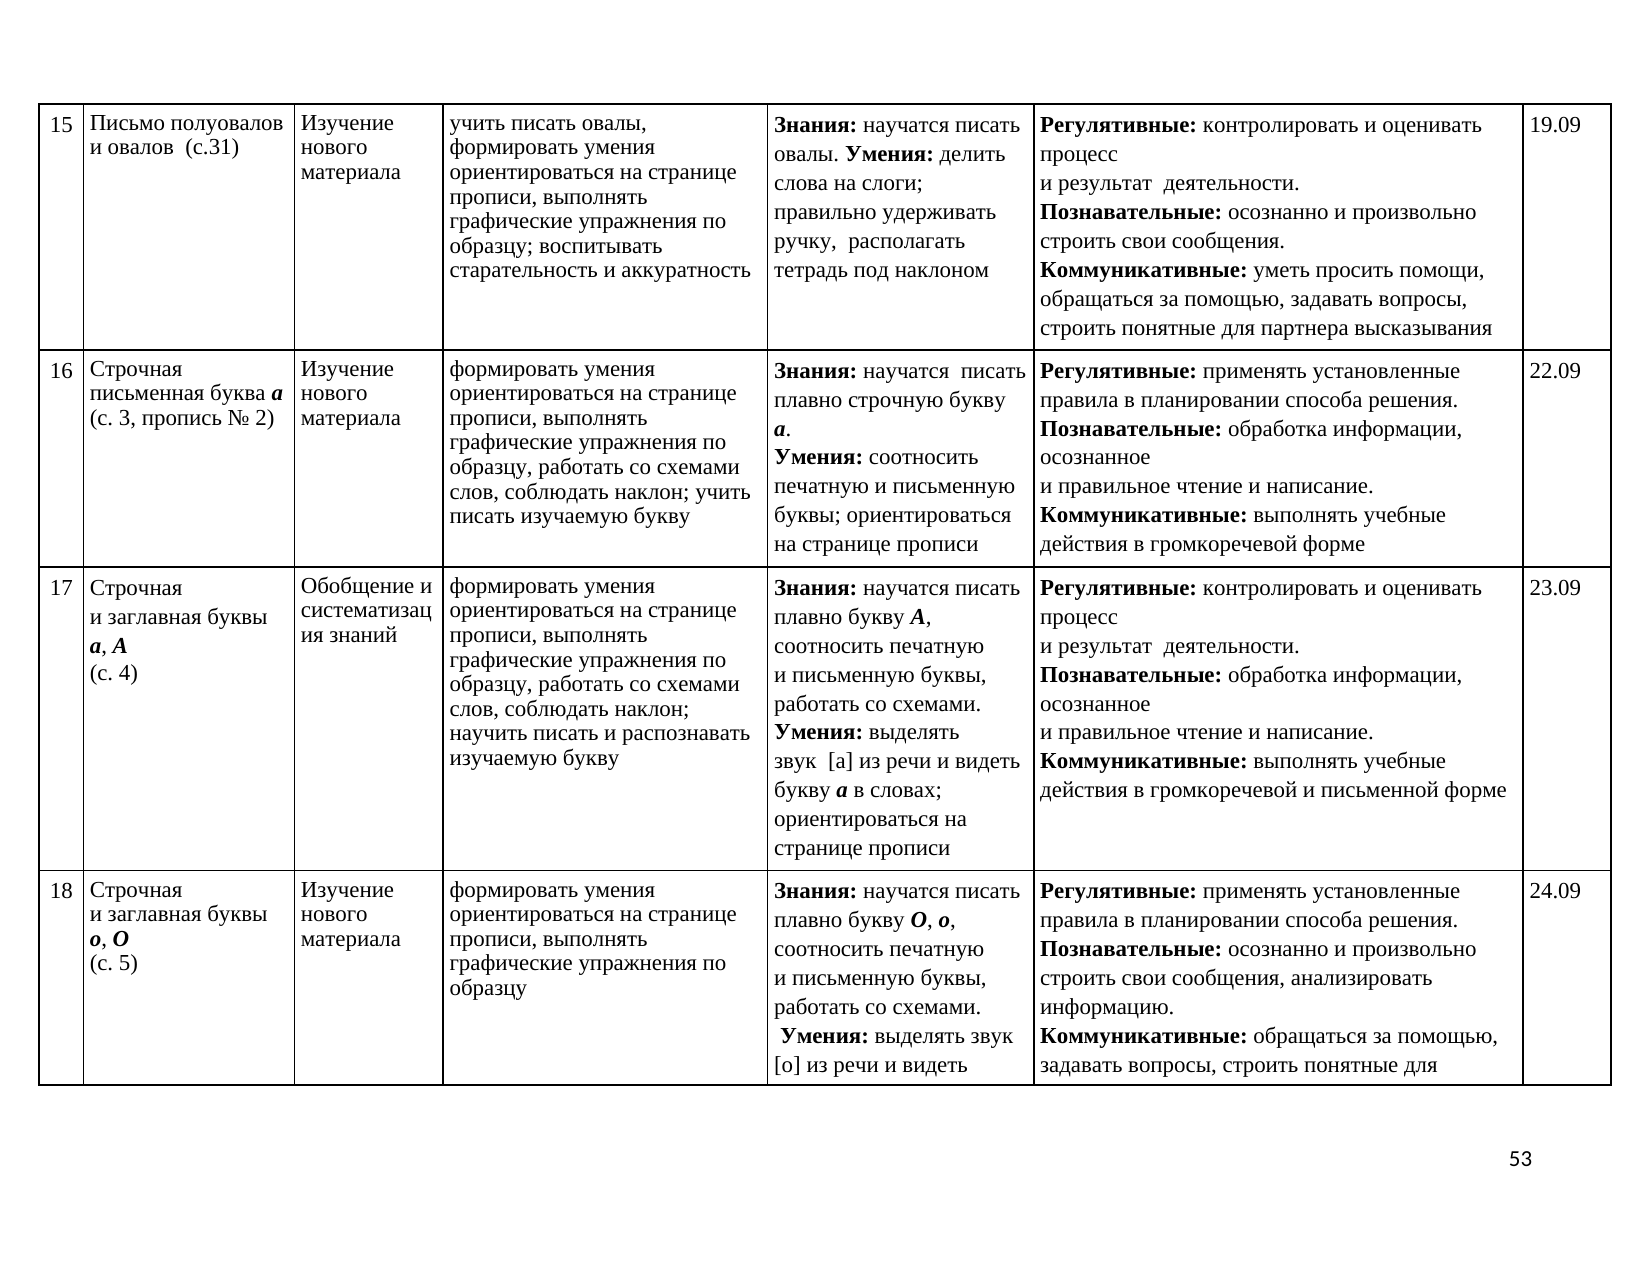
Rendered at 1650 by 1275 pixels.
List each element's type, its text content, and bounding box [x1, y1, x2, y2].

table_cell формировать умения ориентироваться на странице прописи, выполнять графические упражнения по образцу, работать со схемами слов, соблюдать наклон; научить писать и распознавать изучаемую букву [444, 568, 767, 870]
table_cell 24.09 [1524, 871, 1610, 1084]
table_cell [1035, 871, 1522, 1084]
table_cell 16 [40, 351, 83, 566]
table_cell Строчная письменная буква а (с. 3, пропись № 2) [84, 351, 294, 566]
table_cell Строчная и заглавная буквы а, А (с. 4) [84, 568, 294, 870]
table_cell Знания: научатся писать плавно букву А, соотносить печатную и письменную буквы, работать со схемами. Умения: выделять звук [а] из речи и видеть букву а в словах; ориентироваться на странице прописи [768, 568, 1033, 870]
table_cell 22.09 [1524, 351, 1610, 566]
table_cell Письмо полуовалов и овалов (с.31) [84, 105, 294, 349]
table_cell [84, 871, 294, 1084]
table_cell Обобщение и систематизация знаний [295, 568, 442, 870]
table_cell Регулятивные: применять установленные правила в планировании способа решения. Познавательные: обработка информации, осознанное и правильное чтение и написание. Коммуникативные: выполнять учебные действия в громкоречевой форме [1035, 351, 1522, 566]
table_cell Знания: научатся писать плавно строчную букву а. Умения: соотносить печатную и письменную буквы; ориентироваться на странице прописи [768, 351, 1033, 566]
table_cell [295, 871, 442, 1084]
table_cell Знания: научатся писать овалы. Умения: делить слова на слоги; правильно удерживать ручку, располагать тетрадь под наклоном [768, 105, 1033, 349]
table_cell Изучение нового материала [295, 351, 442, 566]
table_cell 15 [40, 105, 83, 349]
table_cell формировать умения ориентироваться на странице прописи, выполнять графические упражнения по образцу, работать со схемами слов, соблюдать наклон; учить писать изучаемую букву [444, 351, 767, 566]
table_cell Регулятивные: контролировать и оценивать процесс и результат деятельности. Познавательные: обработка информации, осознанное и правильное чтение и написание. Коммуникативные: выполнять учебные действия в громкоречевой и письменной форме [1035, 568, 1522, 870]
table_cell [444, 871, 767, 1084]
table_cell учить писать овалы, формировать умения ориентироваться на странице прописи, выполнять графические упражнения по образцу; воспитывать старательность и аккуратность [444, 105, 767, 349]
table_cell 19.09 [1524, 105, 1610, 349]
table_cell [295, 105, 442, 349]
table_cell 17 [40, 568, 83, 870]
table_cell 18 [40, 871, 83, 1084]
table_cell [768, 871, 1033, 1084]
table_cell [1035, 105, 1522, 349]
table_cell 23.09 [1524, 568, 1610, 870]
